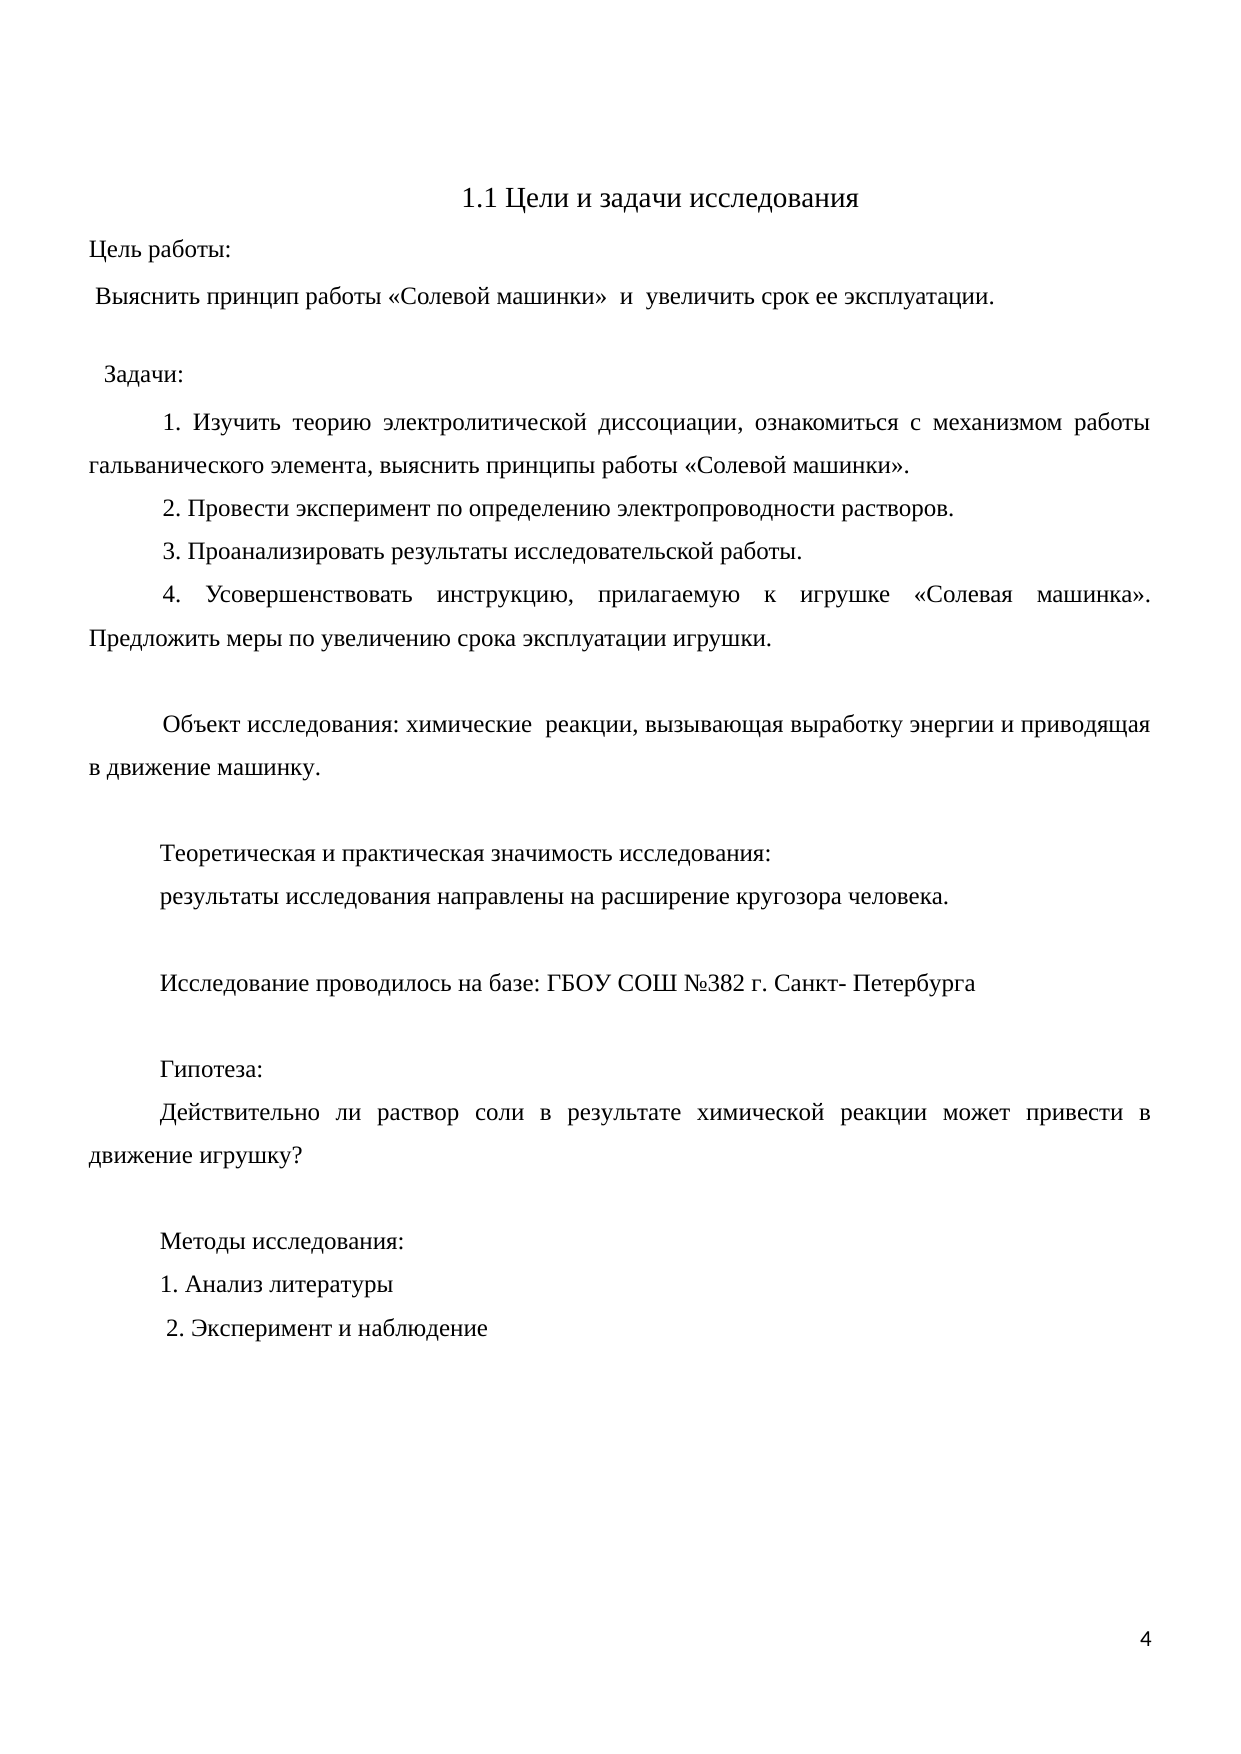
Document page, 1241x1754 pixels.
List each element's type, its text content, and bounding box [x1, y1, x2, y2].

list Исследование проводилось на базе: ГБОУ СОШ №382 г. Санкт- Петербурга [89, 968, 1152, 996]
list Объект исследования: химические реакции, вызывающая выработку энергии и приводящая в движение машинку. [89, 709, 1152, 781]
list Гипотеза: [89, 1054, 1152, 1083]
text Выяснить принцип работы «Солевой машинки» и увеличить срок ее эксплуатации. [89, 284, 1152, 310]
list результаты исследования направлены на расширение кругозора человека. [89, 881, 1152, 910]
list Задачи: [103, 359, 1152, 388]
list Теоретическая и практическая значимость исследования: [89, 838, 1152, 867]
list 1.1 Цели и задачи исследования [169, 180, 1152, 214]
text 3. Проанализировать результаты исследовательской работы. [89, 536, 1152, 565]
text 4. Усовершенствовать инструкцию, прилагаемую к игрушке «Солевая машинка». Предложить меры по увеличению срока эксплуатации игрушки. [89, 579, 1152, 651]
list 1. Анализ литературы [89, 1269, 1152, 1298]
list 2. Эксперимент и наблюдение [89, 1313, 1152, 1341]
text 2. Провести эксперимент по определению электропроводности растворов. [89, 493, 1152, 522]
text Цель работы: [89, 237, 1152, 263]
list Действительно ли раствор соли в результате химической реакции может привести в движение игрушку? [89, 1097, 1152, 1169]
text 1. Изучить теорию электролитической диссоциации, ознакомиться с механизмом работы гальванического элемента, выяснить принципы работы «Солевой машинки». [89, 407, 1152, 479]
text Методы исследования: [89, 1226, 1152, 1255]
